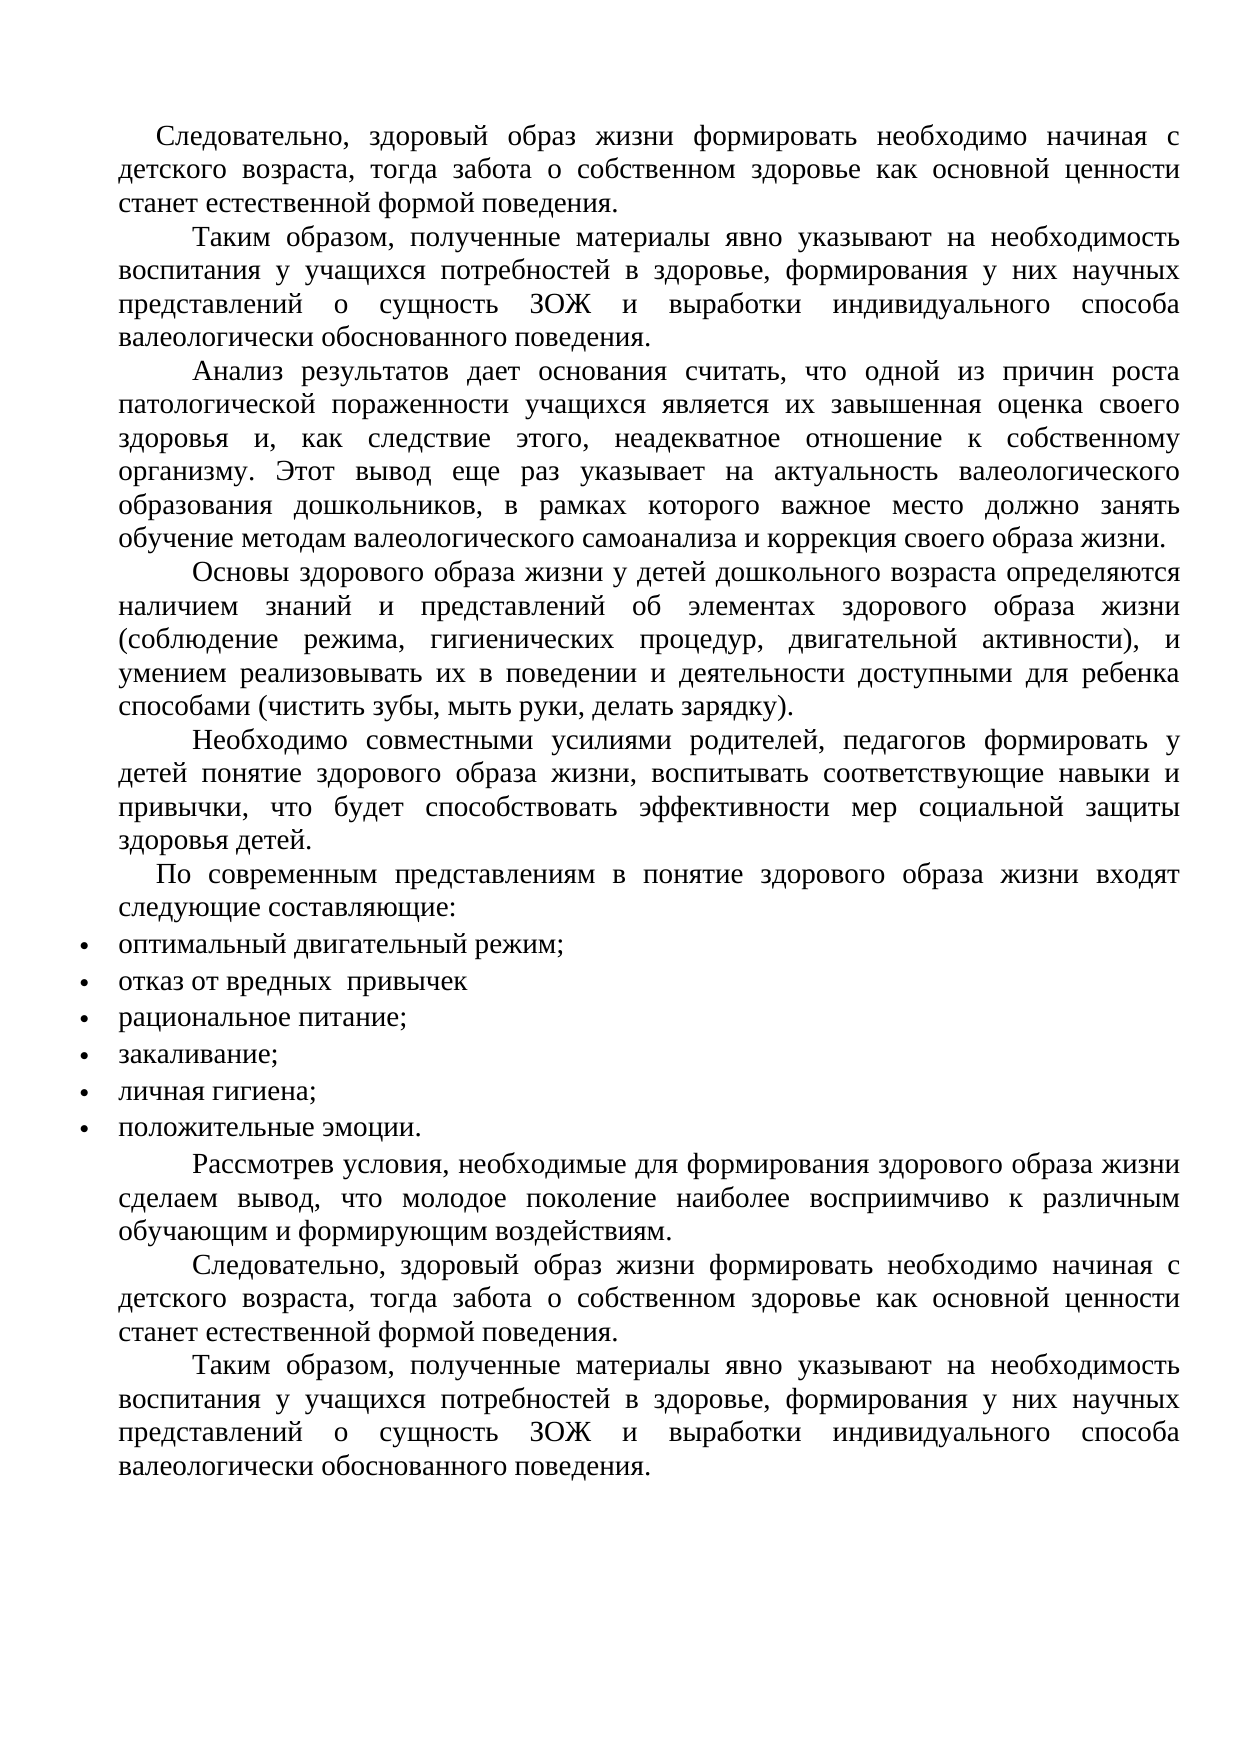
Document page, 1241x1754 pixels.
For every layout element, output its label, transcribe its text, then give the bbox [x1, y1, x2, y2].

list закаливание; [81, 1036, 1181, 1070]
list оптимальный двигательный режим; [81, 926, 1181, 960]
text Таким образом, полученные материалы явно указывают на необходимость воспитания у учащихся потребностей в здоровье, формирования у них научных представлений о сущность ЗОЖ и выработки индивидуального способа валеологически обоснованного поведения. [118, 1347, 1181, 1482]
text Таким образом, полученные материалы явно указывают на необходимость воспитания у учащихся потребностей в здоровье, формирования у них научных представлений о сущность ЗОЖ и выработки индивидуального способа валеологически обоснованного поведения. [118, 219, 1181, 353]
text По современным представлениям в понятие здорового образа жизни входят следующие составляющие: [118, 856, 1181, 923]
list отказ от вредных привычек [81, 963, 1181, 996]
text Анализ результатов дает основания считать, что одной из причин роста патологической пораженности учащихся является их завышенная оценка своего здоровья и, как следствие этого, неадекватное отношение к собственному организму. Этот вывод еще раз указывает на актуальность валеологического образования дошкольников, в рамках которого важное место должно занять обучение методам валеологического самоанализа и коррекция своего образа жизни. [118, 353, 1181, 554]
text Основы здорового образа жизни у детей дошкольного возраста определяются наличием знаний и представлений об элементах здорового образа жизни (соблюдение режима, гигиенических процедур, двигательной активности), и умением реализовывать их в поведении и деятельности доступными для ребенка способами (чистить зубы, мыть руки, делать зарядку). [118, 554, 1181, 722]
text Следовательно, здоровый образ жизни формировать необходимо начиная с детского возраста, тогда забота о собственном здоровье как основной ценности станет естественной формой поведения. [118, 1247, 1181, 1347]
list личная гигиена; [81, 1073, 1181, 1106]
text Рассмотрев условия, необходимые для формирования здорового образа жизни сделаем вывод, что молодое поколение наиболее восприимчиво к различным обучающим и формирующим воздействиям. [118, 1146, 1181, 1247]
text Необходимо совместными усилиями родителей, педагогов формировать у детей понятие здорового образа жизни, воспитывать соответствующие навыки и привычки, что будет способствовать эффективности мер социальной защиты здоровья детей. [118, 722, 1181, 856]
text Следовательно, здоровый образ жизни формировать необходимо начиная с детского возраста, тогда забота о собственном здоровье как основной ценности станет естественной формой поведения. [118, 118, 1181, 219]
list положительные эмоции. [81, 1109, 1181, 1143]
list рациональное питание; [81, 999, 1181, 1033]
